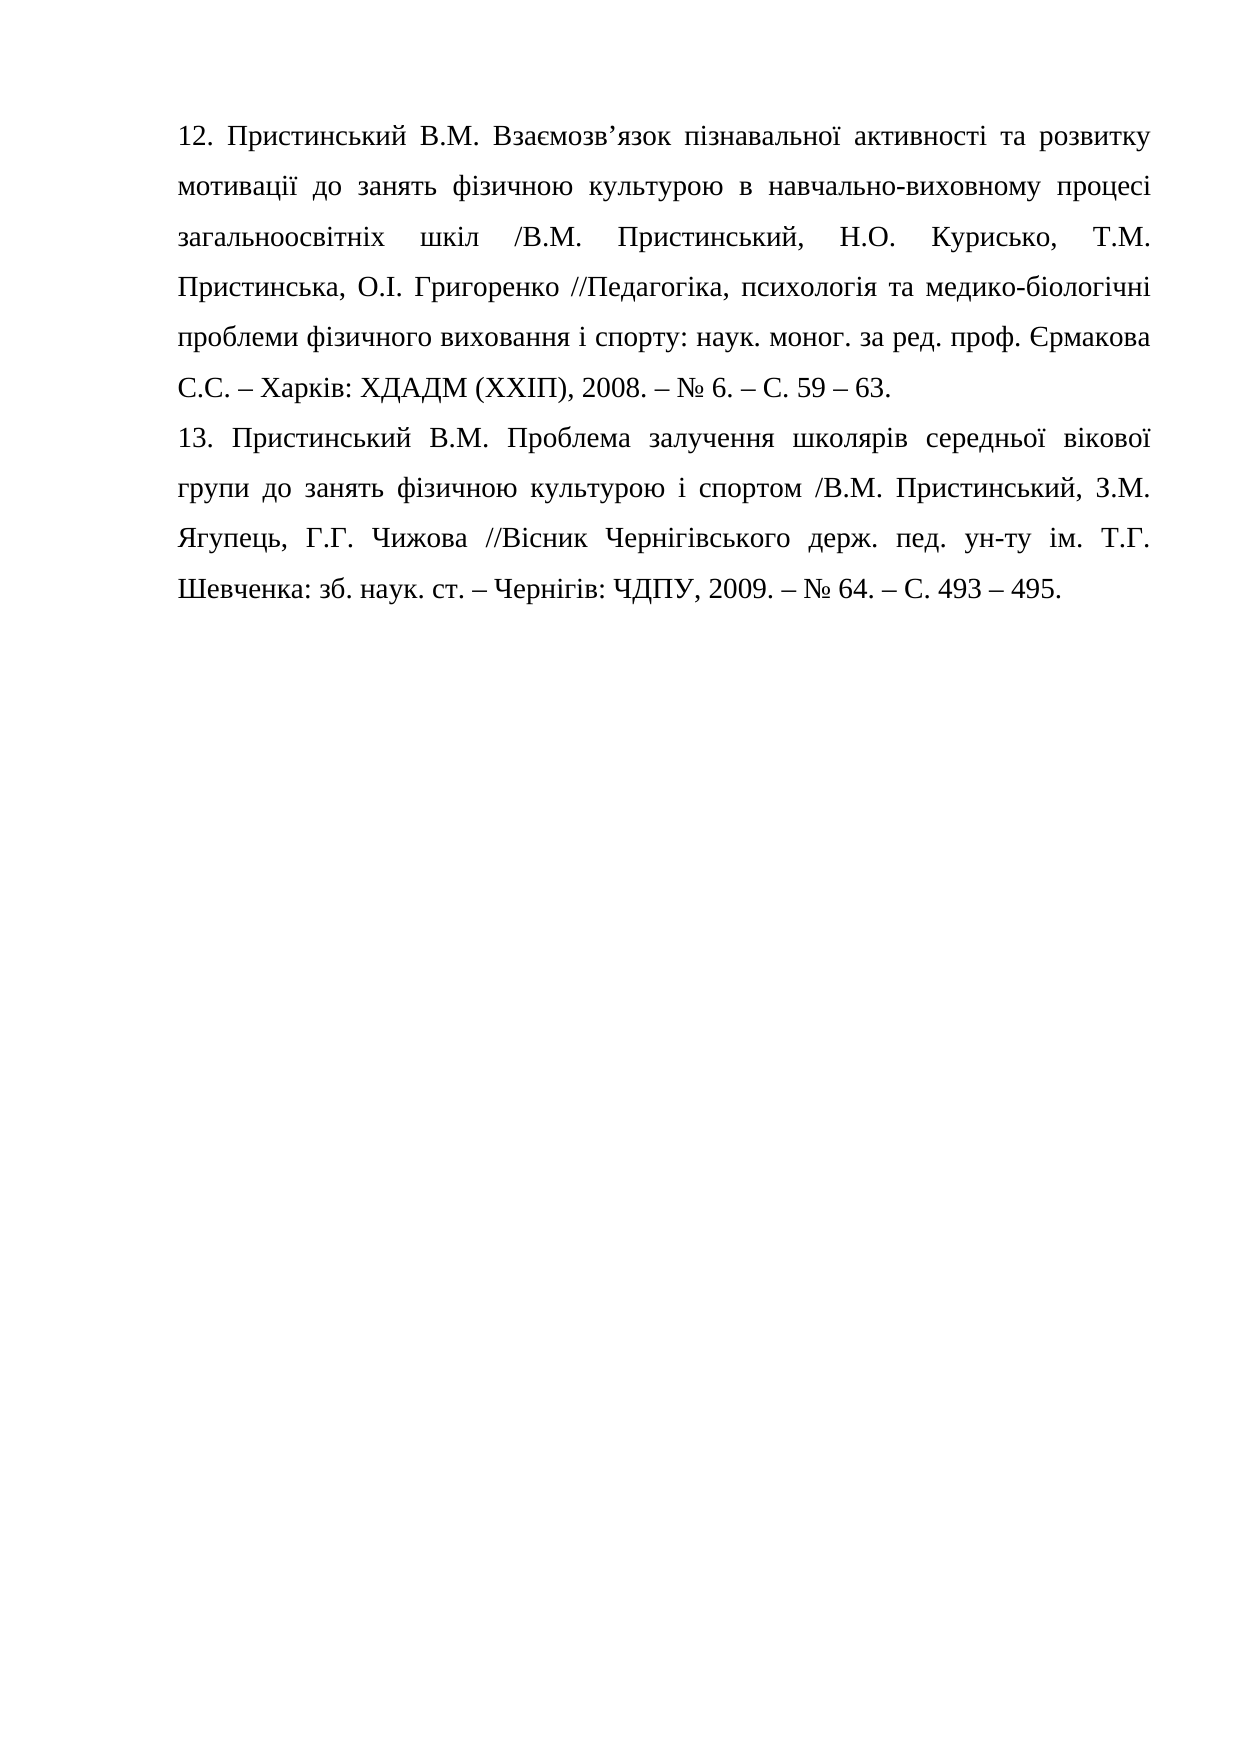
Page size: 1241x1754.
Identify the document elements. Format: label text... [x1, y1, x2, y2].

text 12. Пристинський В.М. Взаємозв’язок пізнавальної активності та розвитку мотивації до занять фізичною культурою в навчально-виховному процесі загальноосвітніх шкіл /В.М. Пристинський, Н.О. Курисько, Т.М. Пристинська, О.І. Григоренко //Педагогіка, психологія та медико-біологічні проблеми фізичного виховання і спорту: наук. моног. за ред. проф. Єрмакова С.С. – Харків: ХДАДМ (ХХІП), 2008. – № 6. – С. 59 – 63. [177, 118, 1152, 403]
text 13. Пристинський В.М. Проблема залучення школярів середньої вікової групи до занять фізичною культурою і спортом /В.М. Пристинський, З.М. Ягупець, Г.Г. Чижова //Вісник Чернігівського держ. пед. ун-ту ім. Т.Г. Шевченка: зб. наук. ст. – Чернігів: ЧДПУ, 2009. – № 64. – С. 493 – 495. [177, 420, 1152, 604]
